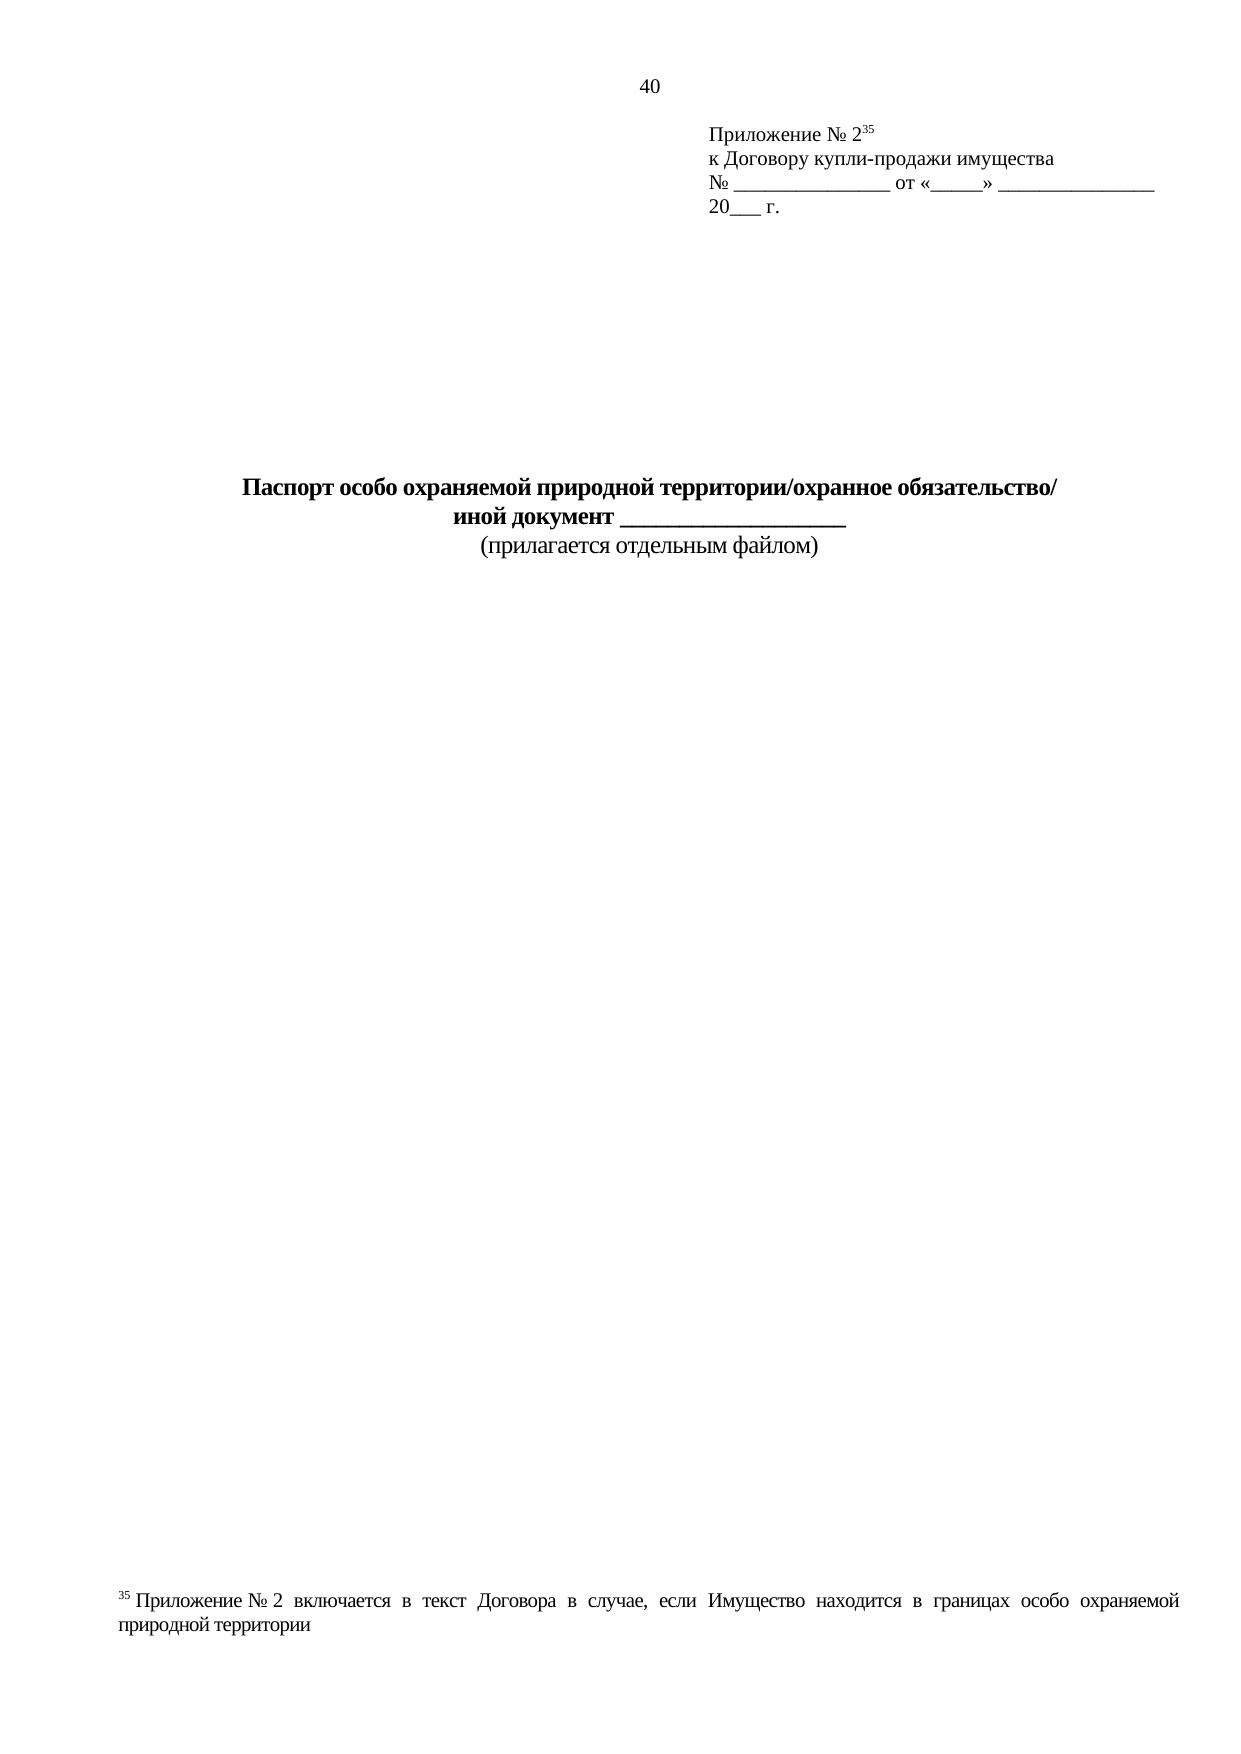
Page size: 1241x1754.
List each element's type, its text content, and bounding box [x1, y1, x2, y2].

text иной документ ___________________ [118, 501, 1181, 530]
text Паспорт особо охраняемой природной территории/охранное обязательство/ [118, 472, 1181, 501]
text Приложение № 2 [709, 122, 1181, 146]
text к Договору купли-продажи имущества [709, 146, 1181, 170]
text № _______________ от «_____» _______________ 20___ г. [709, 170, 1181, 218]
text (прилагается отдельным файлом) [118, 530, 1181, 558]
